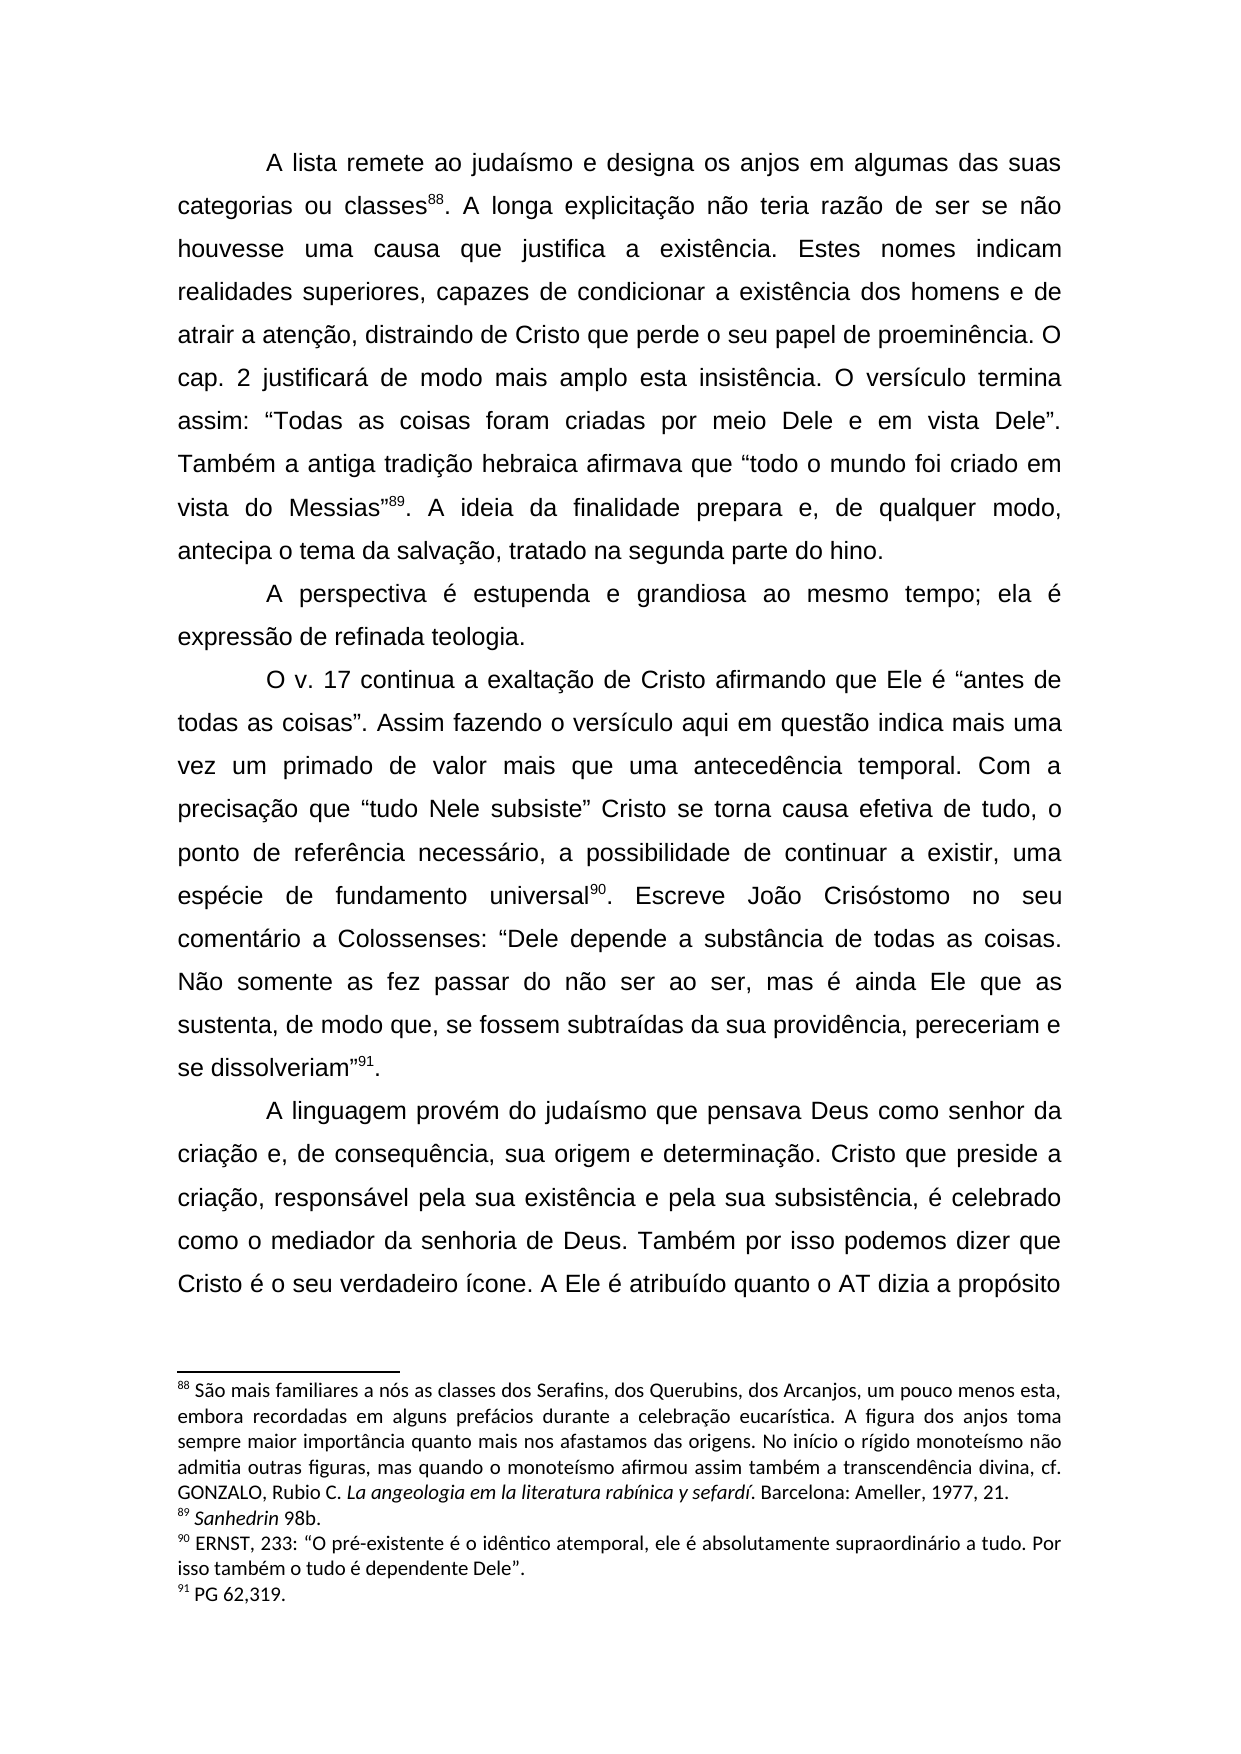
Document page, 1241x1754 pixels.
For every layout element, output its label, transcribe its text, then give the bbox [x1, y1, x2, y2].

text A lista remete ao judaísmo e designa os anjos em algumas das suas categorias ou classes. A longa explicitação não teria razão de ser se não houvesse uma causa que justifica a existência. Estes nomes indicam realidades superiores, capazes de condicionar a existência dos homens e de atrair a atenção, distraindo de Cristo que perde o seu papel de proeminência. O cap. 2 justificará de modo mais amplo esta insistência. O versículo termina assim: “Todas as coisas foram criadas por meio Dele e em vista Dele”. Também a antiga tradição hebraica afirmava que “todo o mundo foi criado em vista do Messias”. A ideia da finalidade prepara e, de qualquer modo, antecipa o tema da salvação, tratado na segunda parte do hino. [177, 148, 1063, 564]
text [177, 1096, 1063, 1298]
text A perspectiva é estupenda e grandiosa ao mesmo tempo; ela é expressão de refinada teologia. [177, 579, 1063, 651]
text O v. 17 continua a exaltação de Cristo afirmando que Ele é “antes de todas as coisas”. Assim fazendo o versículo aqui em questão indica mais uma vez um primado de valor mais que uma antecedência temporal. Com a precisação que “tudo Nele subsiste” Cristo se torna causa efetiva de tudo, o ponto de referência necessário, a possibilidade de continuar a existir, uma espécie de fundamento universal. Escreve João Crisóstomo no seu comentário a Colossenses: “Dele depende a substância de todas as coisas. Não somente as fez passar do não ser ao ser, mas é ainda Ele que as sustenta, de modo que, se fossem subtraídas da sua providência, pereceriam e se dissolveriam”. [177, 665, 1063, 1082]
